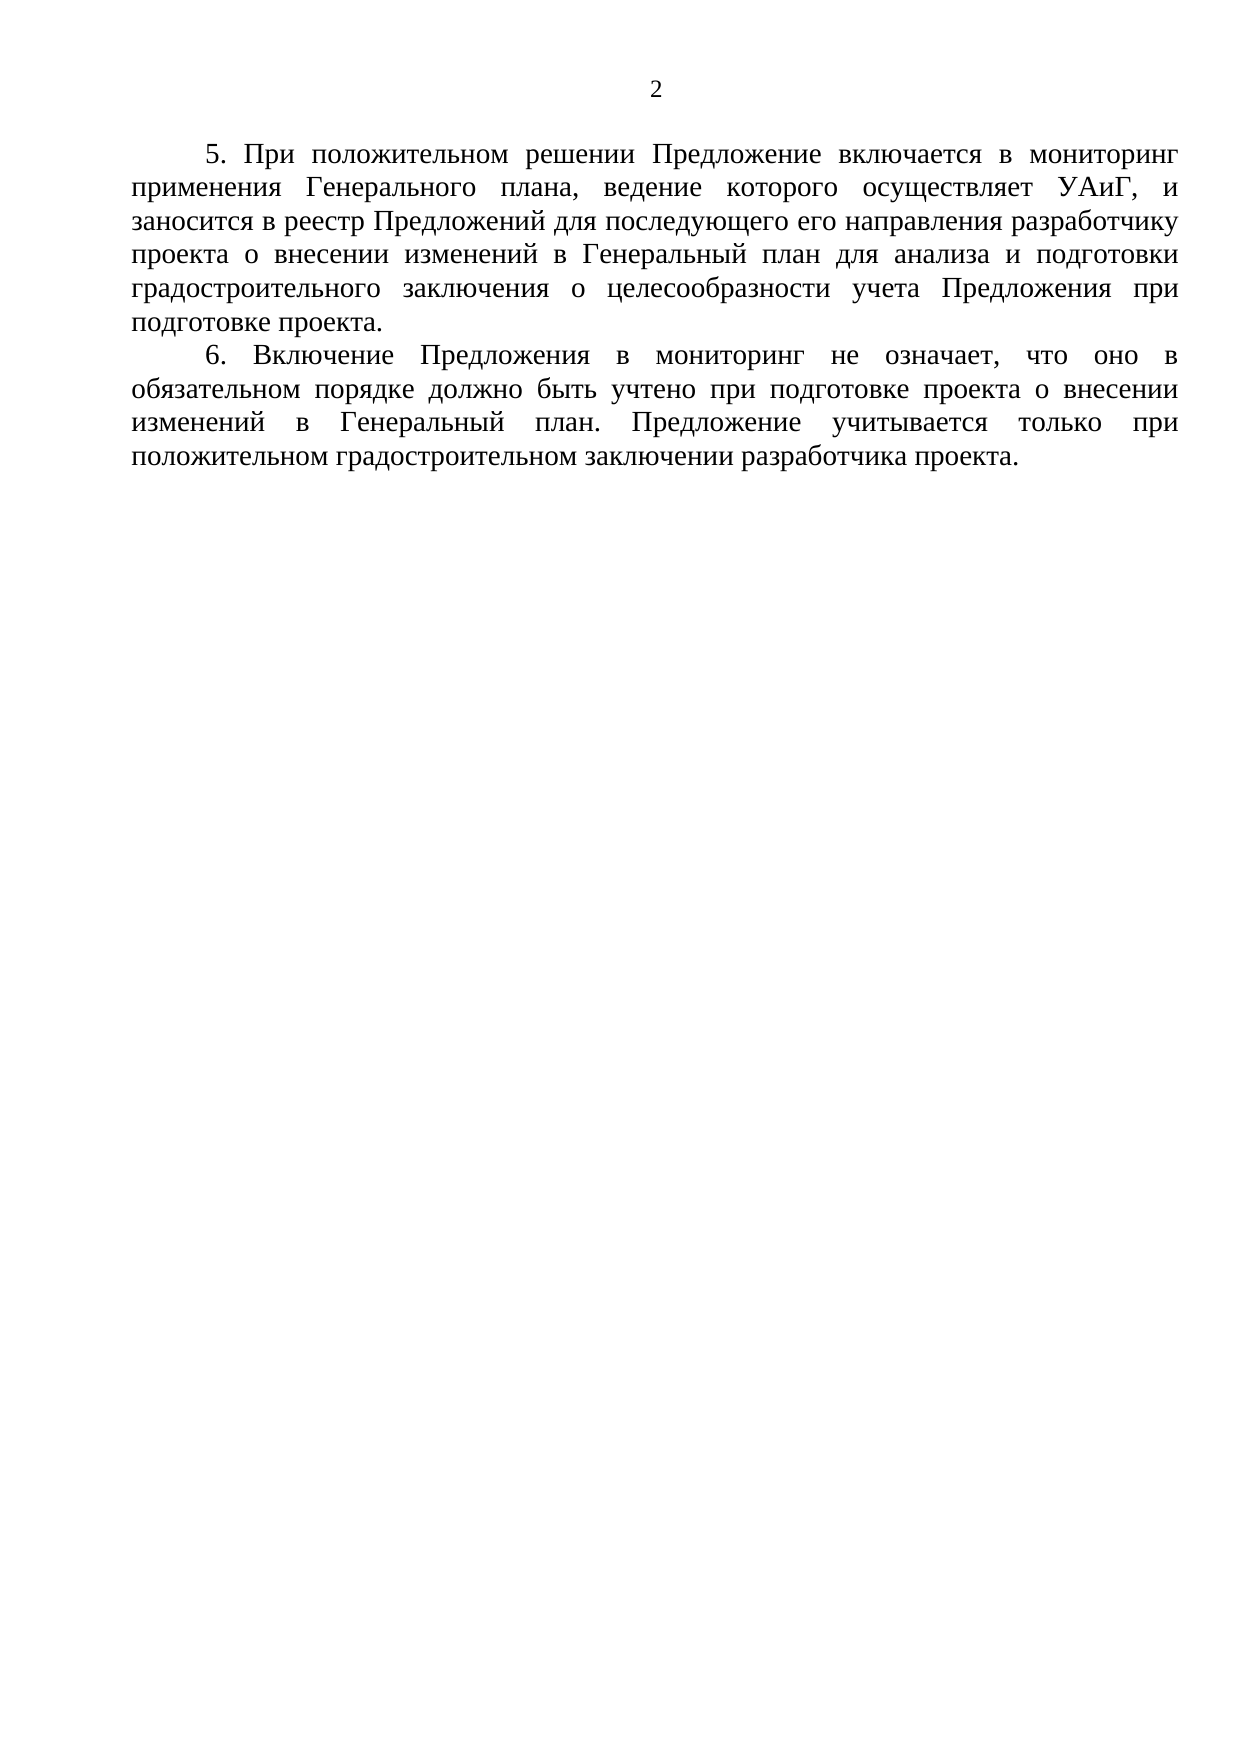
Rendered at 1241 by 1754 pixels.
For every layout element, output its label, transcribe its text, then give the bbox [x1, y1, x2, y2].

text 5. При положительном решении Предложение включается в мониторинг применения Генерального плана, ведение которого осуществляет УАиГ, и заносится в реестр Предложений для последующего его направления разработчику проекта о внесении изменений в Генеральный план для анализа и подготовки градостроительного заключения о целесообразности учета Предложения при подготовке проекта. [131, 136, 1180, 337]
text 6. Включение Предложения в мониторинг не означает, что оно в обязательном порядке должно быть учтено при подготовке проекта о внесении изменений в Генеральный план. Предложение учитывается только при положительном градостроительном заключении разработчика проекта. [131, 337, 1180, 471]
